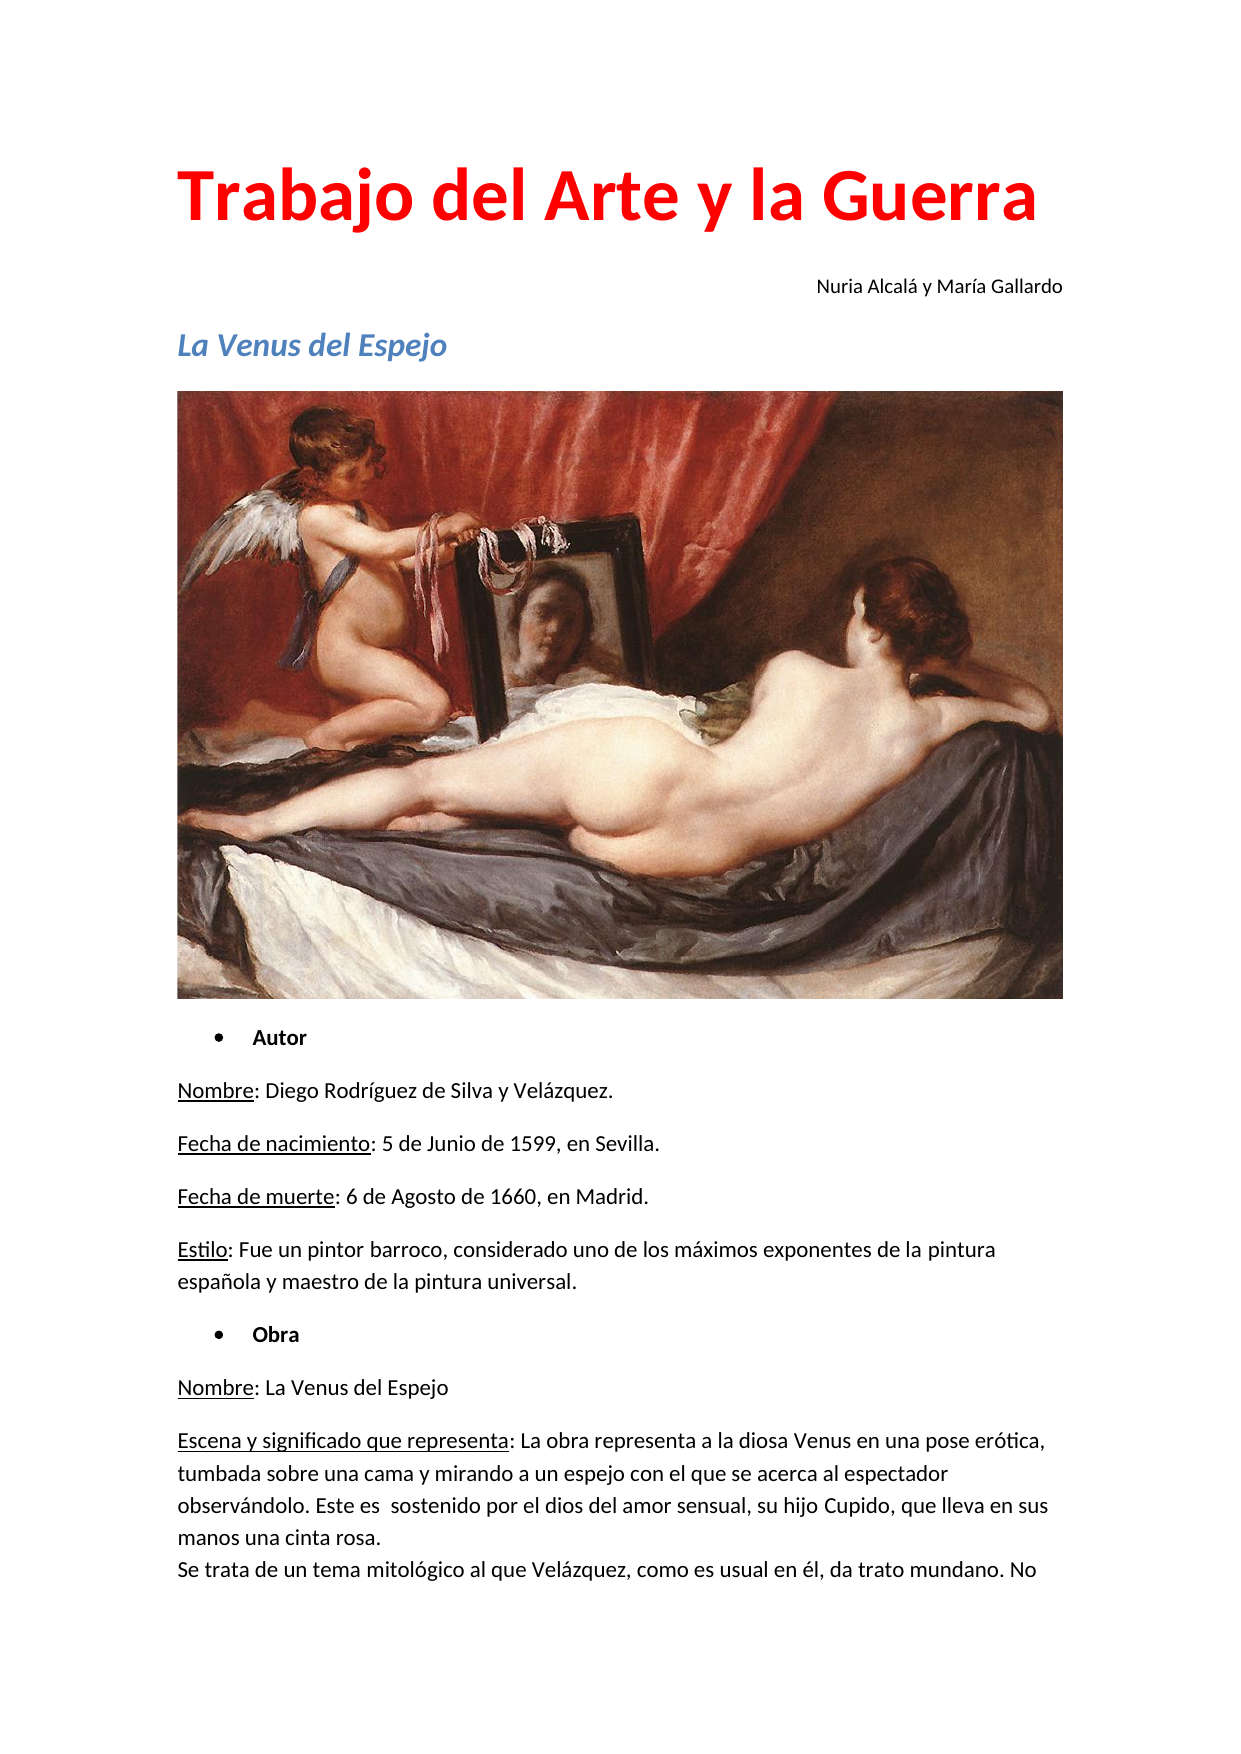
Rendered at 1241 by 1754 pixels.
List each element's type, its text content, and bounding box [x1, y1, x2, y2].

text Nombre: Diego Rodríguez de Silva y Velázquez. [177, 1076, 1063, 1104]
list Obra [215, 1321, 1063, 1348]
list Autor [215, 1023, 1063, 1051]
text Nombre: La Venus del Espejo [177, 1373, 1063, 1402]
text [177, 1427, 1063, 1583]
text Nuria Alcalá y María Gallardo [177, 274, 1063, 299]
text Fecha de nacimiento: 5 de Junio de 1599, en Sevilla. [177, 1129, 1063, 1157]
text Estilo: Fue un pintor barroco, considerado uno de los máximos exponentes de la pintura española y maestro de la pintura universal. [177, 1235, 1063, 1296]
text Trabajo del Arte y la Guerra [177, 148, 1063, 239]
text La Venus del Espejo [177, 324, 1063, 364]
picture [177, 391, 1063, 999]
text Fecha de muerte: 6 de Agosto de 1660, en Madrid. [177, 1182, 1063, 1210]
